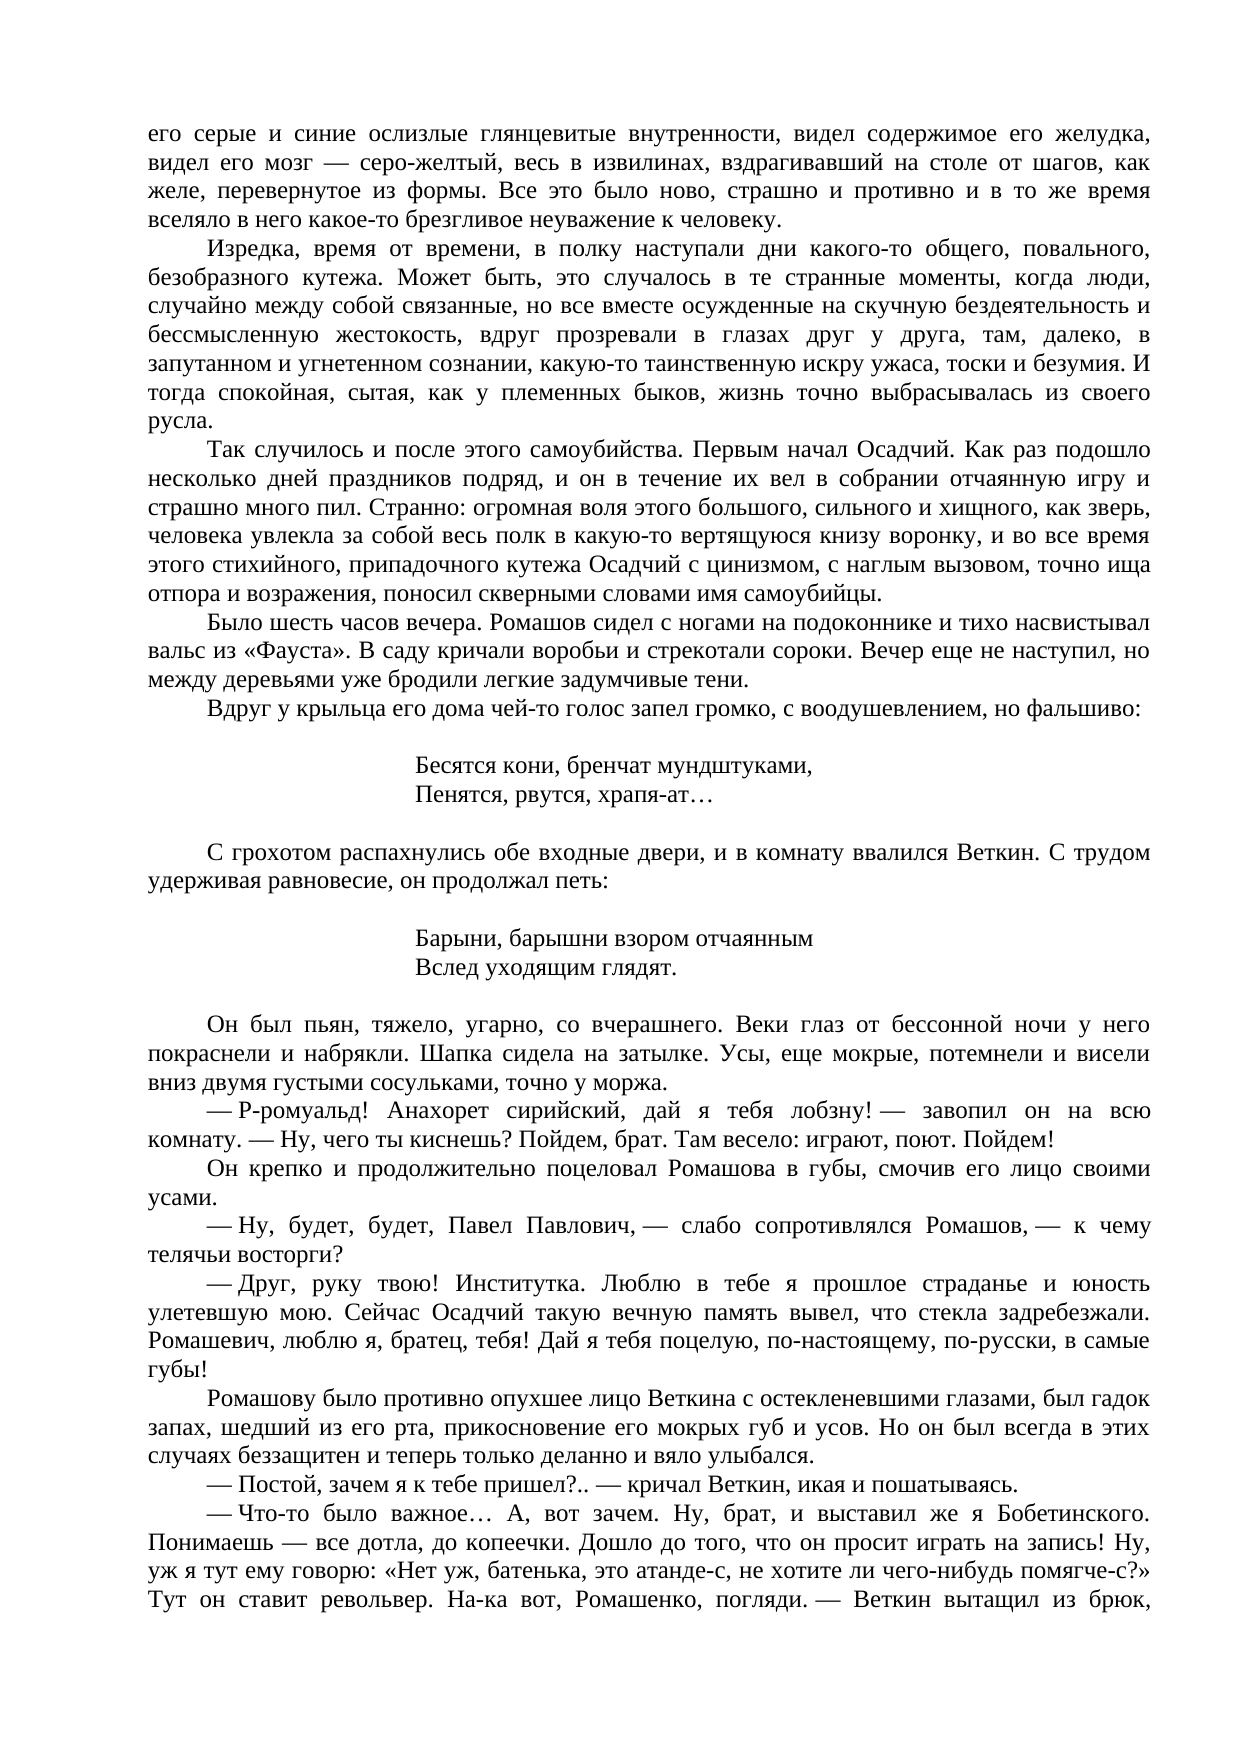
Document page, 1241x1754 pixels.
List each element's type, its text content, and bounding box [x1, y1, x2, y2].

text — Ну, будет, будет, Павел Павлович, — слабо сопротивлялся Ромашов, — к чему телячьи восторги? [148, 1211, 1152, 1268]
text — Р-ромуальд! Анахорет сирийский, дай я тебя лобзну! — завопил он на всю комнату. — Ну, чего ты киснешь? Пойдем, брат. Там весело: играют, поют. Пойдем! [148, 1096, 1152, 1153]
text Вслед уходящим глядят. [356, 952, 1089, 981]
text — Друг, руку твою! Институтка. Люблю в тебе я прошлое страданье и юность улетевшую мою. Сейчас Осадчий такую вечную память вывел, что стекла задребезжали. Ромашевич, люблю я, братец, тебя! Дай я тебя поцелую, по-настоящему, по-русски, в самые губы! [148, 1268, 1152, 1383]
text Бесятся кони, бренчат мундштуками, [356, 751, 1089, 779]
text Он крепко и продолжительно поцеловал Ромашова в губы, смочив его лицо своими усами. [148, 1153, 1152, 1211]
text Было шесть часов вечера. Ромашов сидел с ногами на подоконнике и тихо насвистывал вальс из «Фауста». В саду кричали воробьи и стрекотали сороки. Вечер еще не наступил, но между деревьями уже бродили легкие задумчивые тени. [148, 607, 1152, 693]
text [148, 1498, 1152, 1613]
text Ромашову было противно опухшее лицо Веткина с остекленевшими глазами, был гадок запах, шедший из его рта, прикосновение его мокрых губ и усов. Но он был всегда в этих случаях беззащитен и теперь только деланно и вяло улыбался. [148, 1383, 1152, 1469]
text Он был пьян, тяжело, угарно, со вчерашнего. Веки глаз от бессонной ночи у него покраснели и набрякли. Шапка сидела на затылке. Усы, еще мокрые, потемнели и висели вниз двумя густыми сосульками, точно у моржа. [148, 1009, 1152, 1096]
text С грохотом распахнулись обе входные двери, и в комнату ввалился Веткин. С трудом удерживая равновесие, он продолжал петь: [148, 837, 1152, 894]
text Изредка, время от времени, в полку наступали дни какого-то общего, повального, безобразного кутежа. Может быть, это случалось в те странные моменты, когда люди, случайно между собой связанные, но все вместе осужденные на скучную бездеятельность и бессмысленную жестокость, вдруг прозревали в глазах друг у друга, там, далеко, в запутанном и угнетенном сознании, какую-то таинственную искру ужаса, тоски и безумия. И тогда спокойная, сытая, как у племенных быков, жизнь точно выбрасывалась из своего русла. [148, 233, 1152, 434]
text Так случилось и после этого самоубийства. Первым начал Осадчий. Как раз подошло несколько дней праздников подряд, и он в течение их вел в собрании отчаянную игру и страшно много пил. Странно: огромная воля этого большого, сильного и хищного, как зверь, человека увлекла за собой весь полк в какую-то вертящуюся книзу воронку, и во все время этого стихийного, припадочного кутежа Осадчий с цинизмом, с наглым вызовом, точно ища отпора и возражения, поносил скверными словами имя самоубийцы. [148, 434, 1152, 607]
text Барыни, барышни взором отчаянным [356, 923, 1089, 952]
text Вдруг у крыльца его дома чей-то голос запел громко, с воодушевлением, но фальшиво: [148, 693, 1152, 722]
text Пенятся, рвутся, храпя-ат… [356, 779, 1089, 808]
text — Постой, зачем я к тебе пришел?.. — кричал Веткин, икая и пошатываясь. [148, 1469, 1152, 1498]
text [148, 118, 1152, 233]
